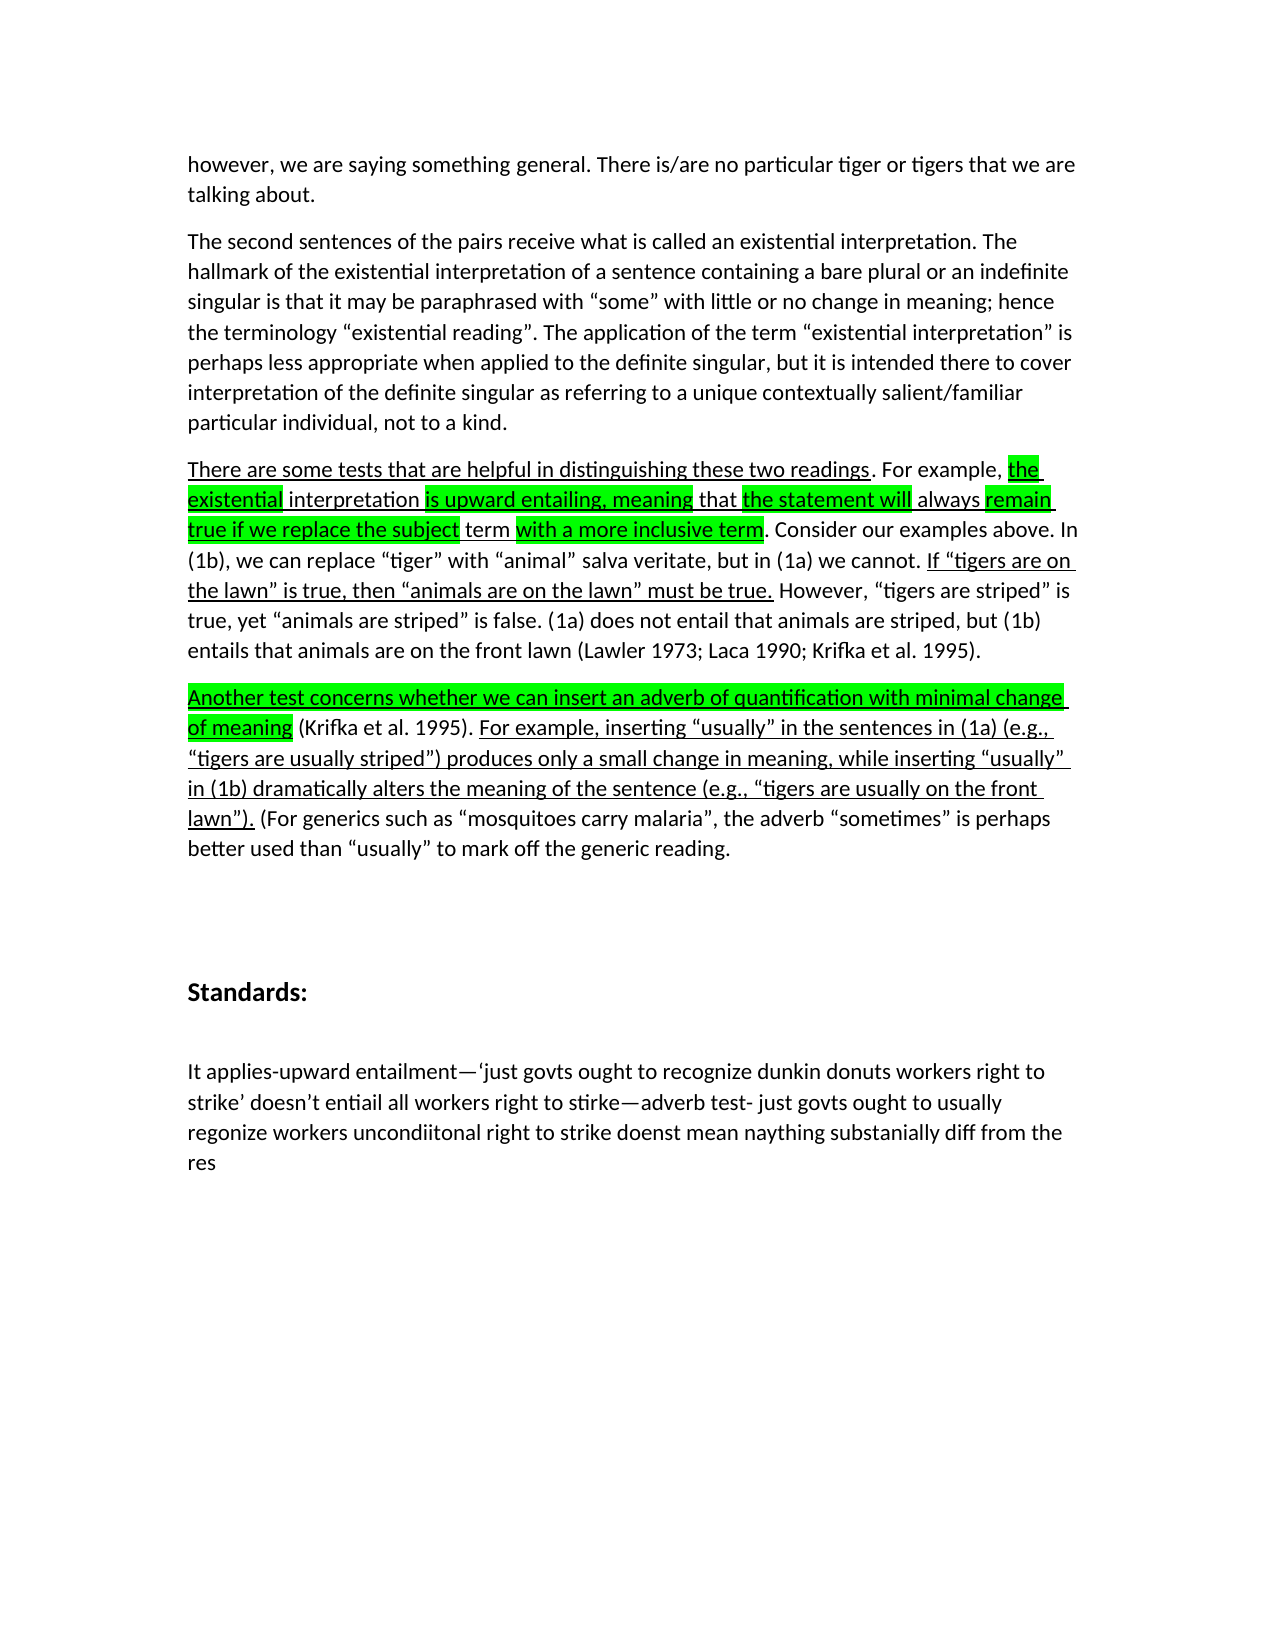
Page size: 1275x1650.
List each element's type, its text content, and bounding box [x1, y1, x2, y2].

subtitle Standards: [187, 975, 1087, 1008]
text The second sentences of the pairs receive what is called an existential interpretation. The hallmark of the existential interpretation of a sentence containing a bare plural or an indefinite singular is that it may be paraphrased with “some” with little or no change in meaning; hence the terminology “existential reading”. The application of the term “existential interpretation” is perhaps less appropriate when applied to the definite singular, but it is intended there to cover interpretation of the definite singular as referring to a unique contextually salient/familiar particular individual, not to a kind. [187, 227, 1087, 436]
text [187, 150, 1087, 208]
text It applies-upward entailment—‘just govts ought to recognize dunkin donuts workers right to strike’ doesn’t entiail all workers right to stirke—adverb test- just govts ought to usually regonize workers uncondiitonal right to strike doenst mean naything substanially diff from the res [187, 1057, 1087, 1176]
text There are some tests that are helpful in distinguishing these two readings. For example, the existential interpretation is upward entailing, meaning that the statement will always remain true if we replace the subject term with a more inclusive term. Consider our examples above. In (1b), we can replace “tiger” with “animal” salva veritate, but in (1a) we cannot. If “tigers are on the lawn” is true, then “animals are on the lawn” must be true. However, “tigers are striped” is true, yet “animals are striped” is false. (1a) does not entail that animals are striped, but (1b) entails that animals are on the front lawn (Lawler 1973; Laca 1990; Krifka et al. 1995). [187, 455, 1087, 664]
text Another test concerns whether we can insert an adverb of quantification with minimal change of meaning (Krifka et al. 1995). For example, inserting “usually” in the sentences in (1a) (e.g., “tigers are usually striped”) produces only a small change in meaning, while inserting “usually” in (1b) dramatically alters the meaning of the sentence (e.g., “tigers are usually on the front lawn”). (For generics such as “mosquitoes carry malaria”, the adverb “sometimes” is perhaps better used than “usually” to mark off the generic reading. [187, 683, 1087, 862]
